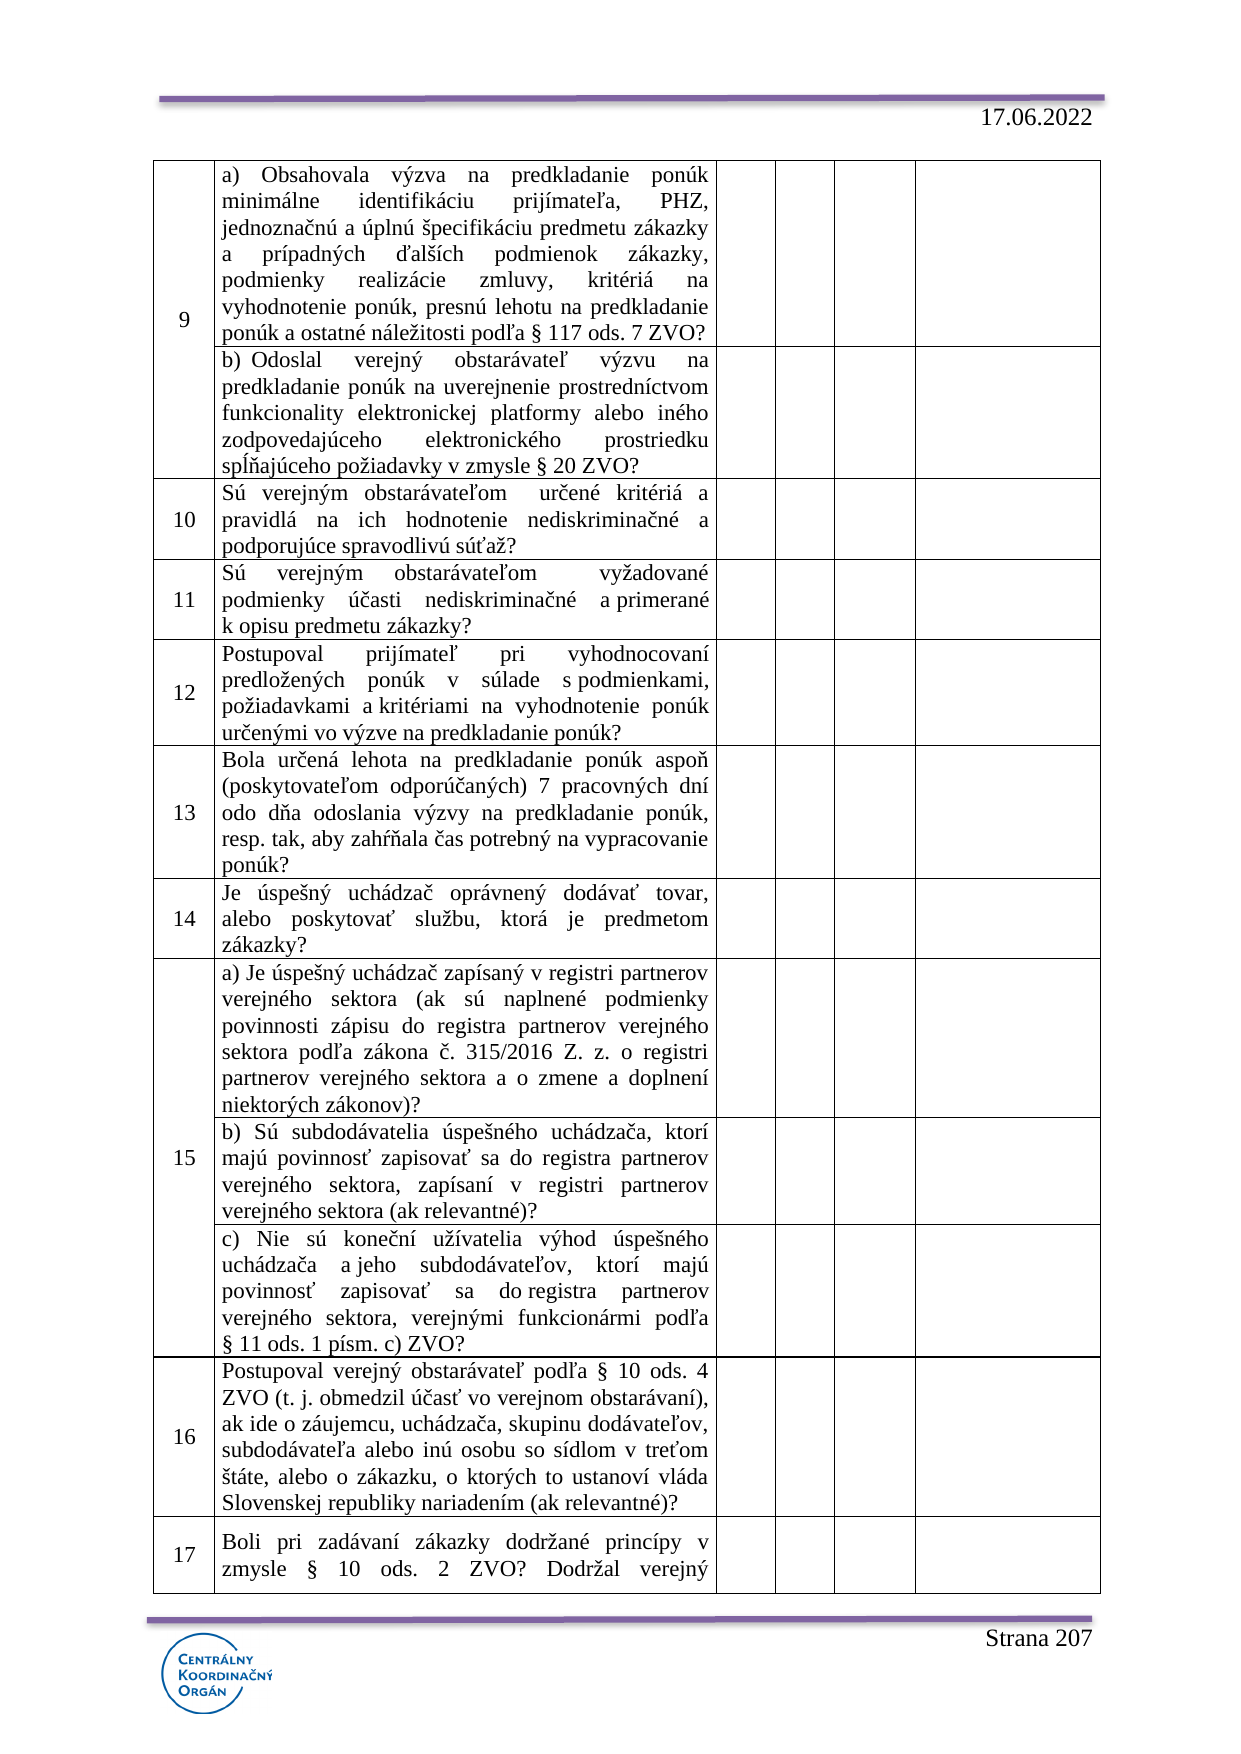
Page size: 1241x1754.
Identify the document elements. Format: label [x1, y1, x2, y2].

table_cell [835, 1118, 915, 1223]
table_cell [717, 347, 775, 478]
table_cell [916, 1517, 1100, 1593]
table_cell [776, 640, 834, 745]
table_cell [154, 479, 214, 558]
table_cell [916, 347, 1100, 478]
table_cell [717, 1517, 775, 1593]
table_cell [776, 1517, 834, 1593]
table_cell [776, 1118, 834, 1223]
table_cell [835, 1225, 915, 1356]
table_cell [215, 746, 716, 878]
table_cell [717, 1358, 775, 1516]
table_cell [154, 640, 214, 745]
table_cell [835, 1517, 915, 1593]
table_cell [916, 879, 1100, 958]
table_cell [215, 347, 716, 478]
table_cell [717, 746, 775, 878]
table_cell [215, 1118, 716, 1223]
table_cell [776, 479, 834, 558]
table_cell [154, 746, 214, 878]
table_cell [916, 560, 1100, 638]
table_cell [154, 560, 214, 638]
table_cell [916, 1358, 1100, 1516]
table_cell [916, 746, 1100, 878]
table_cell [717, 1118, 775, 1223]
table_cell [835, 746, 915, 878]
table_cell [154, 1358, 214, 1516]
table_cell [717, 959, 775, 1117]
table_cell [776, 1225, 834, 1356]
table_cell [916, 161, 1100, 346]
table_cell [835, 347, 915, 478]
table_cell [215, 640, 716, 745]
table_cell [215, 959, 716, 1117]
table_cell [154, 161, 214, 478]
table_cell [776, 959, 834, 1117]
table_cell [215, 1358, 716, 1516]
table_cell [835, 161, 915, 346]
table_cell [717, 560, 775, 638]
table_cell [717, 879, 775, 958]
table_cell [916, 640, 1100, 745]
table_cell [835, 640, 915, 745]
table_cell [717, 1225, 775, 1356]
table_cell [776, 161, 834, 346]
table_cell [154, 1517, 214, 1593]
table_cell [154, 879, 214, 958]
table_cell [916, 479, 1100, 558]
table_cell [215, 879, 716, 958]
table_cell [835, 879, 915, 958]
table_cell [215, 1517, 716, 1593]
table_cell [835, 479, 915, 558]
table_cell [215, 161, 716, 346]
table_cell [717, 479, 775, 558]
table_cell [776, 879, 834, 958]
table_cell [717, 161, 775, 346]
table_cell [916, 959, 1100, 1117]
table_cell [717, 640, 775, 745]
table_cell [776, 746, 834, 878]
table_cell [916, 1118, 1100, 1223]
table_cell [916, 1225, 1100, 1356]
picture [159, 1631, 272, 1713]
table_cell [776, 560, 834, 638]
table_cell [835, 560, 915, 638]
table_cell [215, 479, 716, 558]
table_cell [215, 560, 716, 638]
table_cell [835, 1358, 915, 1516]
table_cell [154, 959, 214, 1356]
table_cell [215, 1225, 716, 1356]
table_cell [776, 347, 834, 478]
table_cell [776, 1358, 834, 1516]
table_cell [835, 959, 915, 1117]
